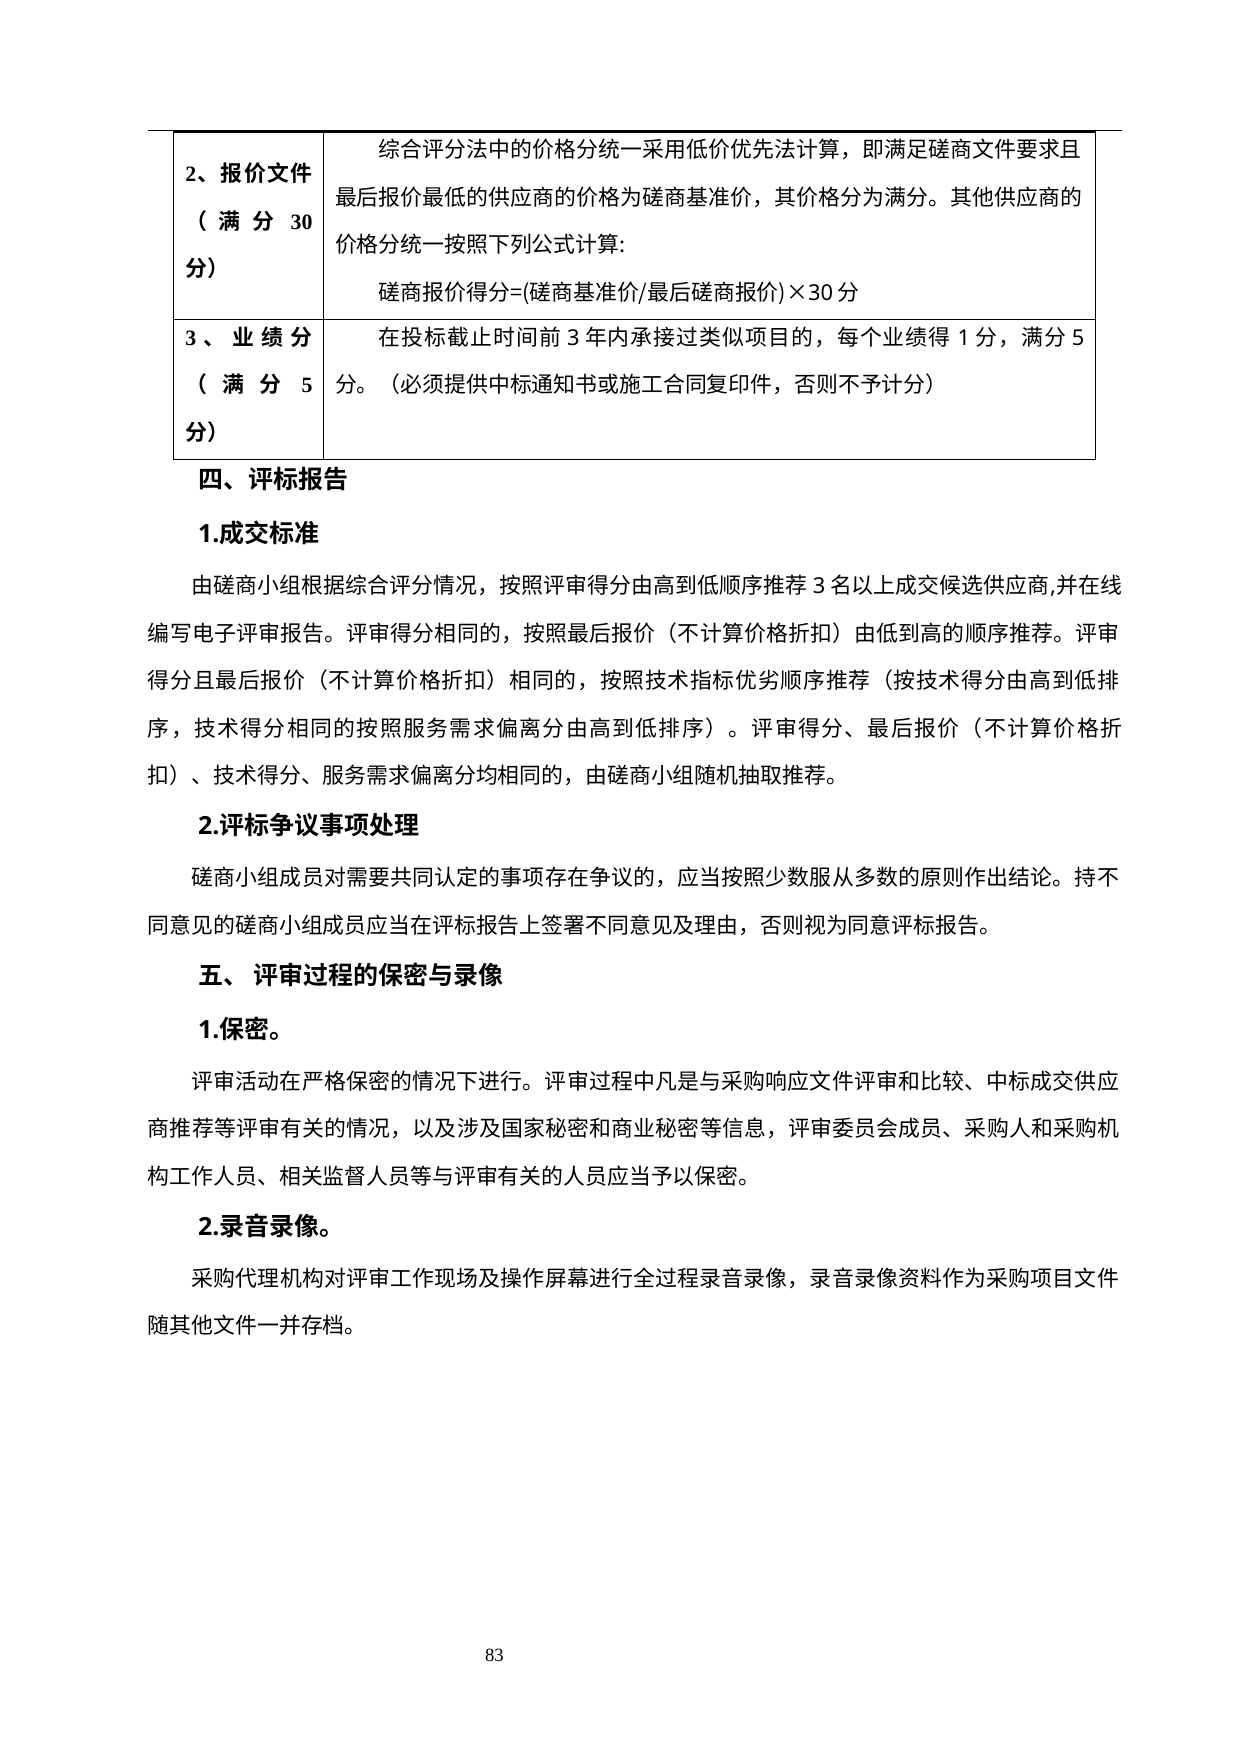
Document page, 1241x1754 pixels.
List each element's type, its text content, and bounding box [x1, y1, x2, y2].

text 磋商小组成员对需要共同认定的事项存在争议的，应当按照少数服从多数的原则作出结论。持不同意见的磋商小组成员应当在评标报告上签署不同意见及理由，否则视为同意评标报告。 [148, 860, 1122, 939]
table_cell 2、报价文件（满分30分） [174, 133, 323, 319]
text 1.保密。 [148, 1009, 1122, 1046]
list 评标报告 [148, 459, 1122, 496]
text 评审活动在严格保密的情况下进行。评审过程中凡是与采购响应文件评审和比较、中标成交供应商推荐等评审有关的情况，以及涉及国家秘密和商业秘密等信息，评审委员会成员、采购人和采购机构工作人员、相关监督人员等与评审有关的人员应当予以保密。 [148, 1064, 1122, 1191]
subtitle 五、 评审过程的保密与录像 [148, 955, 1122, 991]
text 2.录音录像。 [148, 1206, 1122, 1243]
text 由磋商小组根据综合评分情况，按照评审得分由高到低顺序推荐3名以上成交候选供应商,并在线编写电子评审报告。评审得分相同的，按照最后报价（不计算价格折扣）由低到高的顺序推荐。评审得分且最后报价（不计算价格折扣）相同的，按照技术指标优劣顺序推荐（按技术得分由高到低排序，技术得分相同的按照服务需求偏离分由高到低排序）。评审得分、最后报价（不计算价格折扣）、技术得分、服务需求偏离分均相同的，由磋商小组随机抽取推荐。 [148, 568, 1122, 790]
table_cell 3、业绩分（满分5分） [174, 320, 323, 458]
list 1.成交标准 [148, 514, 1122, 550]
text 采购代理机构对评审工作现场及操作屏幕进行全过程录音录像，录音录像资料作为采购项目文件随其他文件一并存档。 [148, 1261, 1122, 1340]
table_cell 综合评分法中的价格分统一采用低价优先法计算，即满足磋商文件要求且最后报价最低的供应商的价格为磋商基准价，其价格分为满分。其他供应商的价格分统一按照下列公式计算: 磋商报价得分=(磋商基准价/最后磋商报价)×30分 [324, 133, 1095, 319]
table_cell 在投标截止时间前3年内承接过类似项目的，每个业绩得1分，满分5分。（必须提供中标通知书或施工合同复印件，否则不予计分） [324, 320, 1095, 458]
text 2.评标争议事项处理 [148, 806, 1122, 842]
